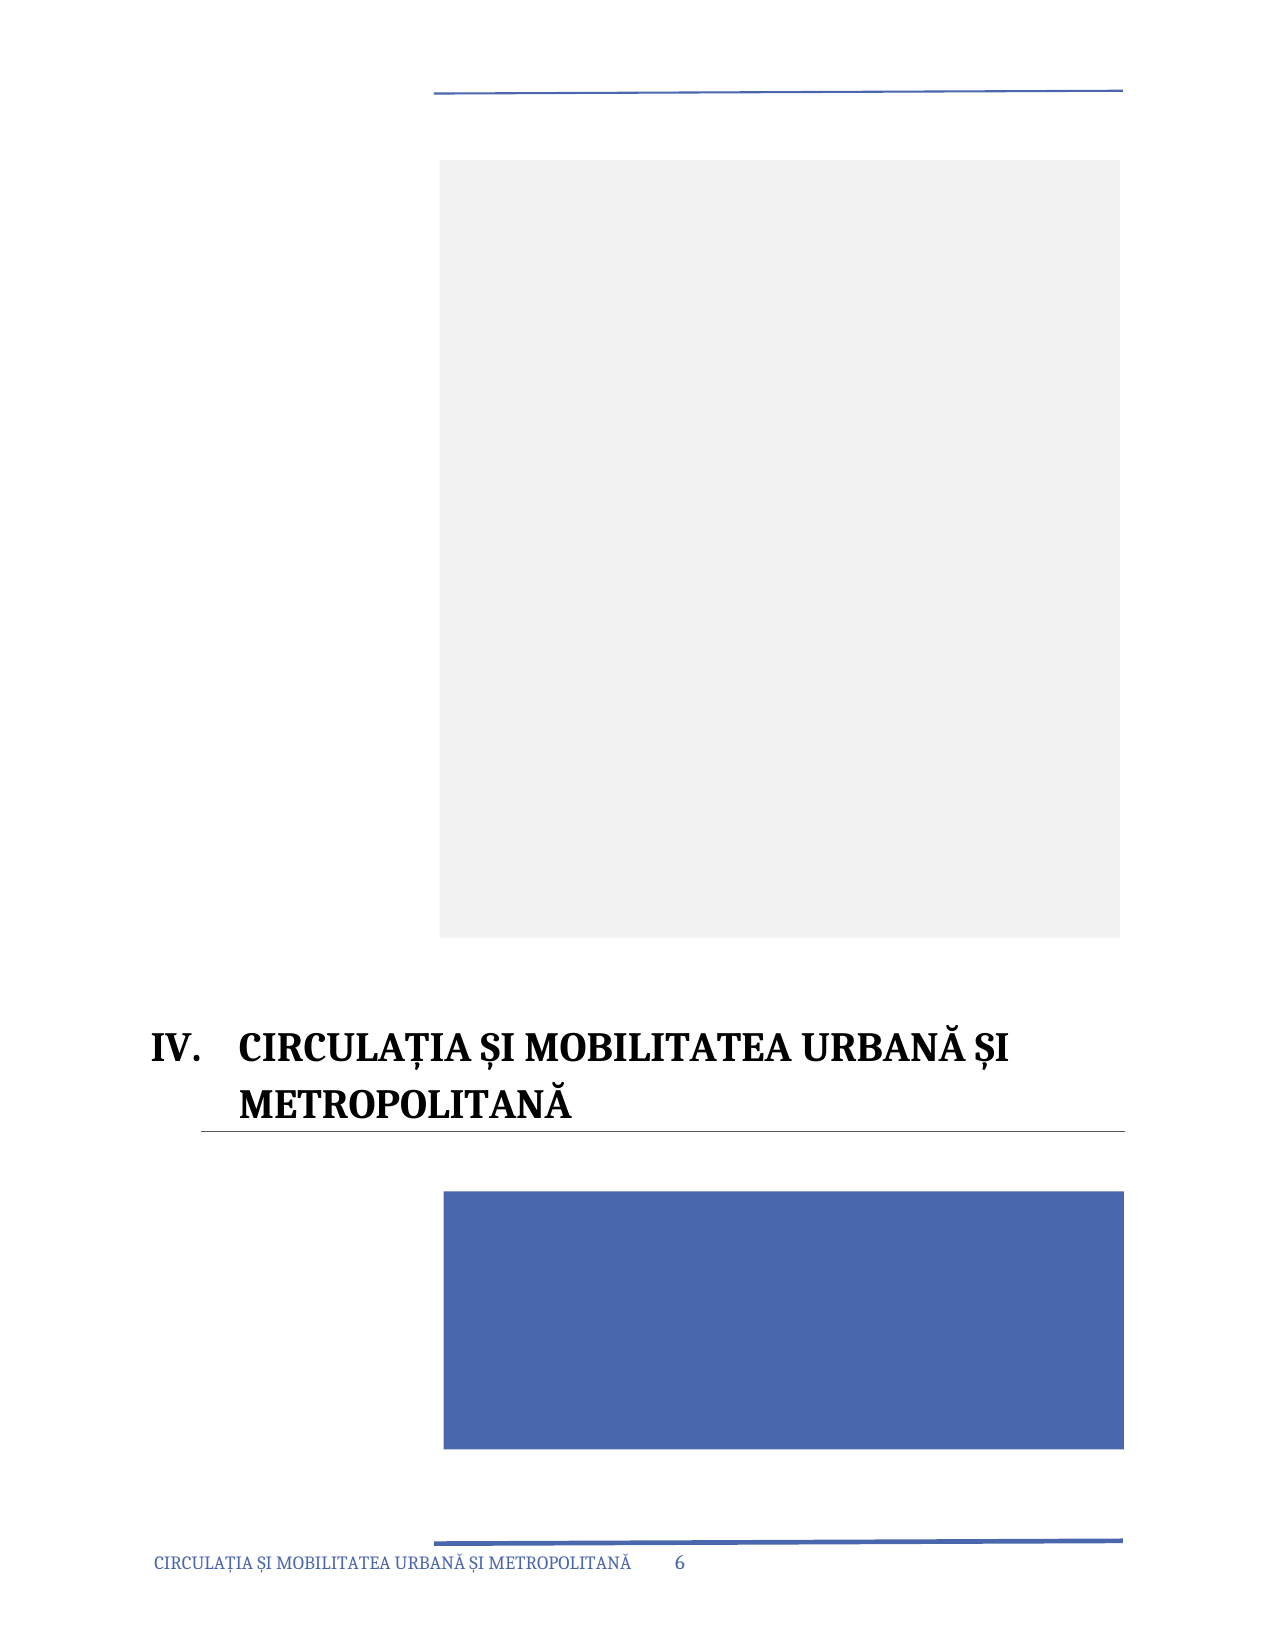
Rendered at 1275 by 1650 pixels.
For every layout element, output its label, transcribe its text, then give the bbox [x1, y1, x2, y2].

subtitle CIRCULAȚIA ȘI MOBILITATEA URBANĂ ȘI METROPOLITANĂ [201, 1023, 1125, 1131]
